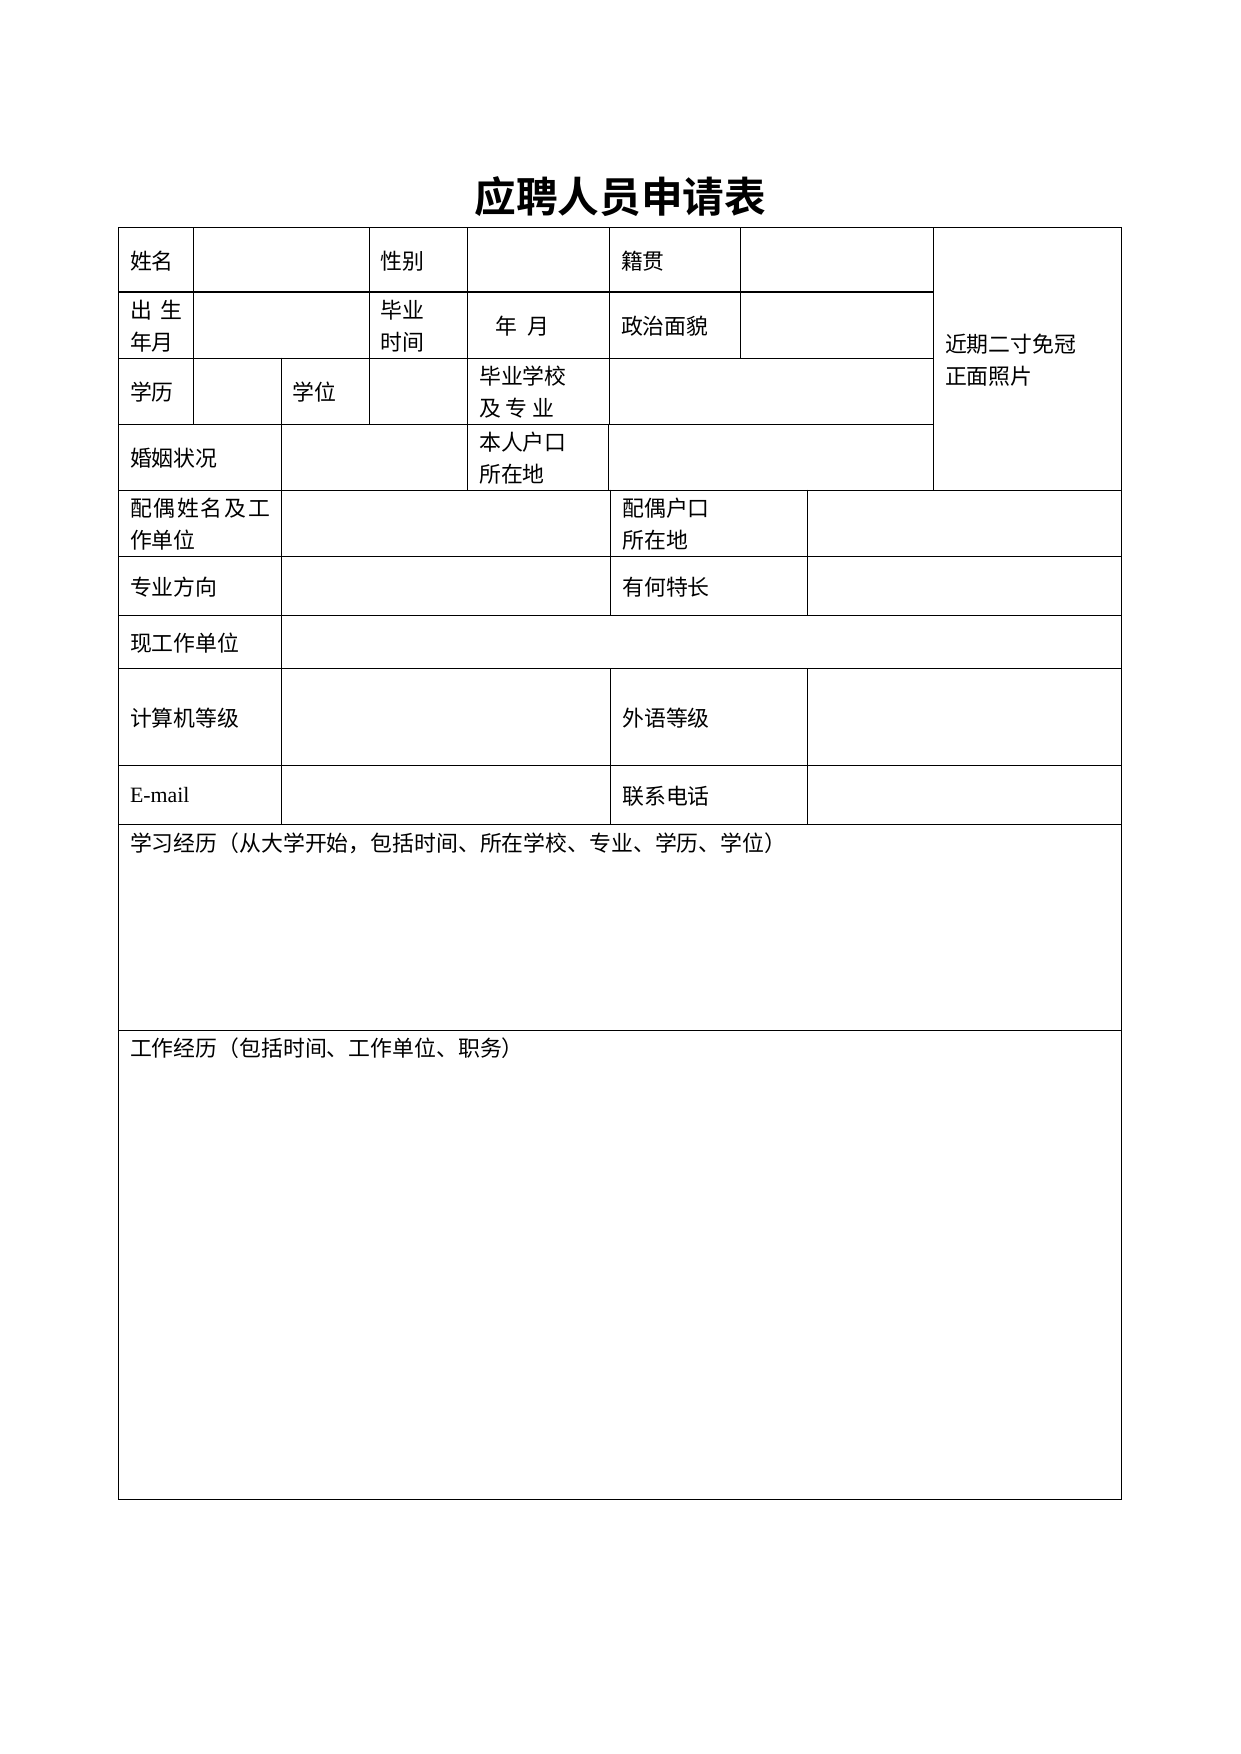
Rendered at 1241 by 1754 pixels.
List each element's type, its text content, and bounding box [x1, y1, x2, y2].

table_cell 学历 [119, 359, 193, 423]
table_cell [808, 669, 1121, 765]
table_cell 配偶户口 所在地 [611, 491, 807, 556]
table_cell 毕业学校 及 专 业 [468, 359, 609, 423]
table_cell 联系电话 [611, 766, 807, 824]
table_cell 学位 [282, 359, 369, 423]
table_cell [282, 557, 610, 615]
table_cell 毕业 时间 [370, 293, 467, 357]
table_cell 出生年月 [119, 293, 193, 357]
table_header 籍贯 [610, 228, 740, 291]
table_header [468, 228, 609, 291]
table_cell 有何特长 [611, 557, 807, 615]
table_header [741, 228, 933, 291]
table_cell [282, 491, 610, 556]
table_cell 学习经历（从大学开始，包括时间、所在学校、专业、学历、学位） [119, 825, 1121, 1030]
table_cell [808, 491, 1121, 556]
table_cell 专业方向 [119, 557, 281, 615]
table_cell [282, 669, 610, 765]
table_header 近期二寸免冠 正面照片 [934, 228, 1121, 489]
table_cell [609, 425, 933, 489]
table_header [194, 228, 369, 291]
table_cell [808, 557, 1121, 615]
table_cell [194, 359, 281, 423]
table_cell [282, 616, 1121, 668]
text 应聘人员申请表 [187, 162, 1053, 227]
table_header 姓名 [119, 228, 193, 291]
table_cell 政治面貌 [610, 293, 740, 357]
table_cell [282, 425, 467, 489]
table_cell 本人户口 所在地 [468, 425, 608, 489]
table_cell 婚姻状况 [119, 425, 281, 489]
table_cell [741, 293, 933, 357]
table_cell 现工作单位 [119, 616, 281, 668]
table_cell [194, 293, 369, 357]
table_cell 工作经历（包括时间、工作单位、职务） [119, 1031, 1121, 1499]
table_cell E-mail [119, 766, 281, 824]
table_cell 年 月 [468, 293, 609, 357]
table_cell [808, 766, 1121, 824]
table_cell [610, 359, 933, 423]
table_header 性别 [370, 228, 467, 291]
table_cell [282, 766, 610, 824]
table_cell [370, 359, 467, 423]
table_cell 配偶姓名及工作单位 [119, 491, 281, 556]
table_cell 外语等级 [611, 669, 807, 765]
table_cell 计算机等级 [119, 669, 281, 765]
